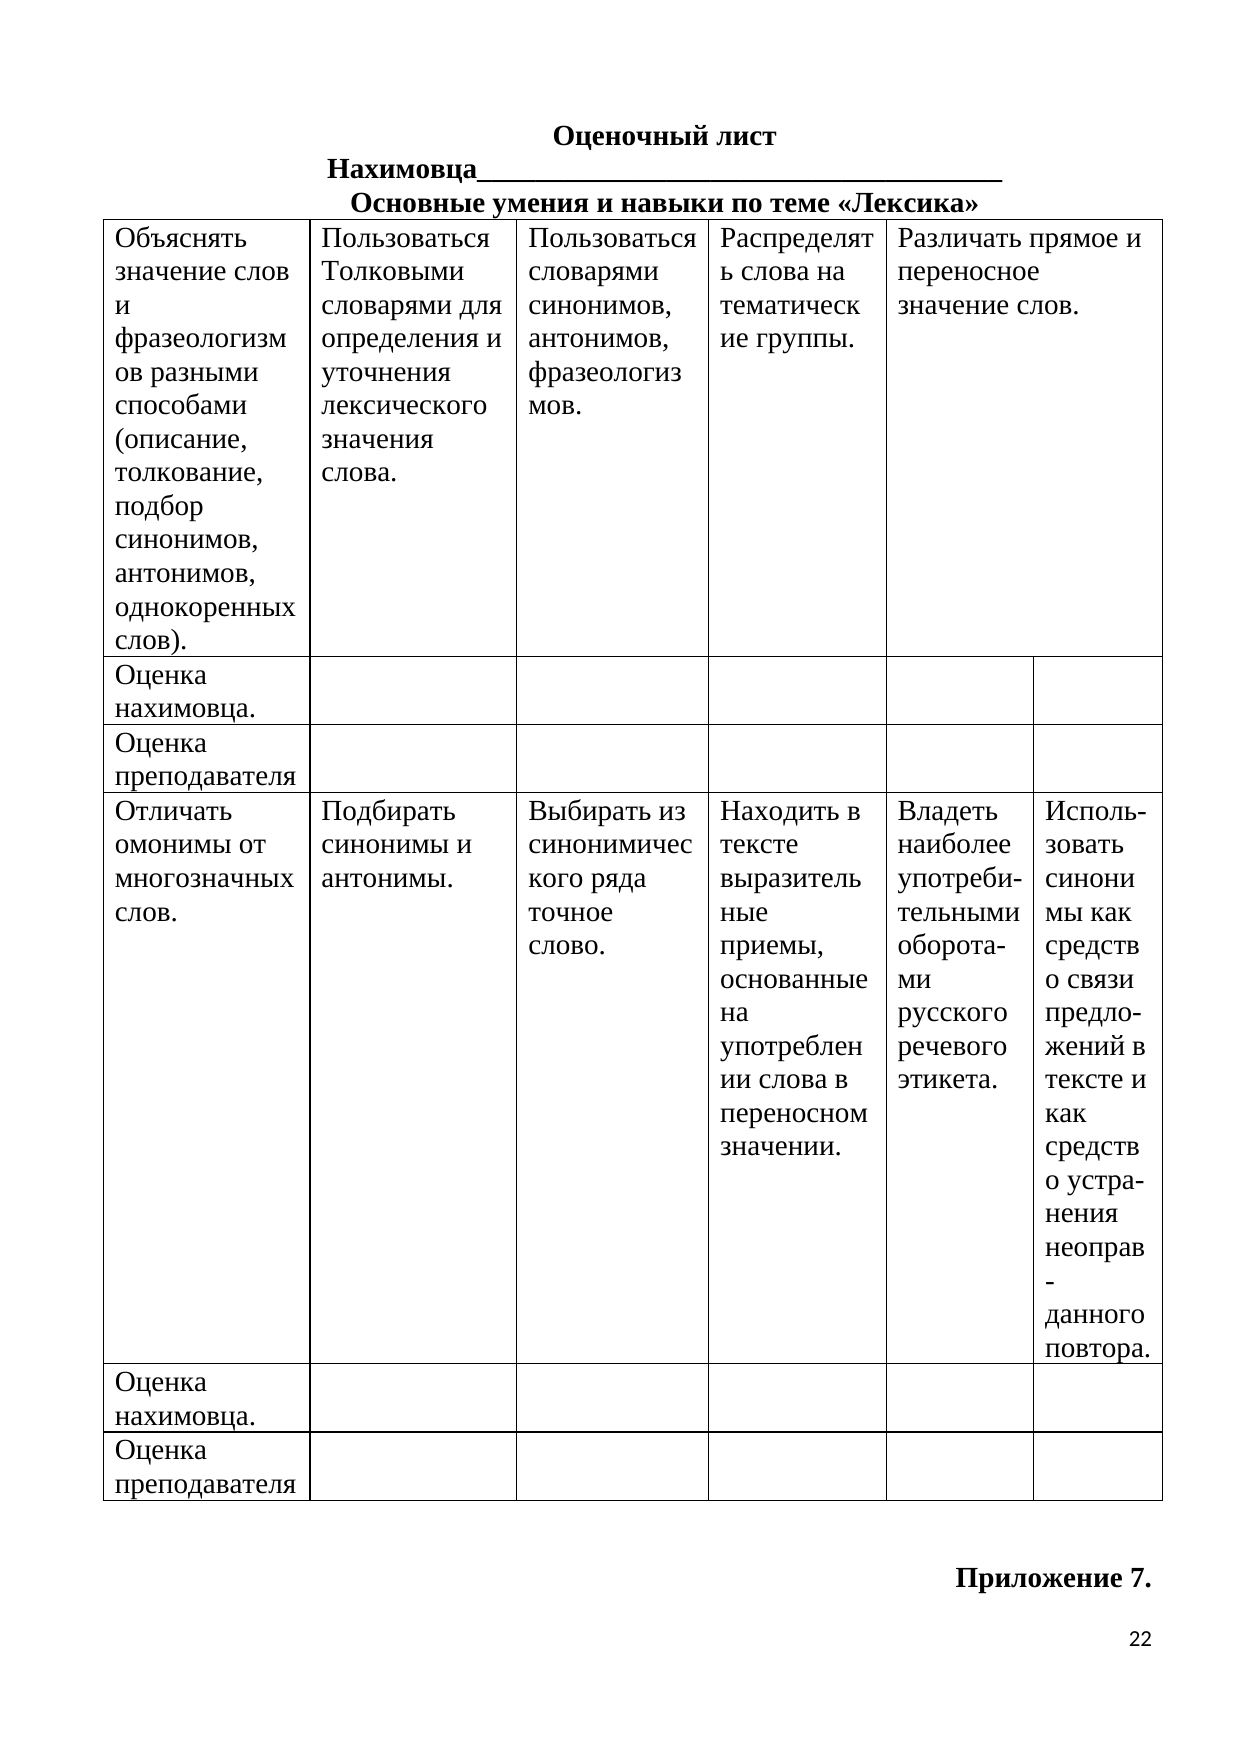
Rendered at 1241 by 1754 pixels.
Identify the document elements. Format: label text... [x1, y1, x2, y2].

table_cell [709, 657, 886, 724]
table_cell [709, 1364, 886, 1431]
table_header Пользоваться словарями синонимов, антонимов, фразеологизмов. [517, 220, 708, 656]
table_cell [1034, 725, 1162, 792]
table_cell Находить в тексте выразительные приемы, основанные на употреблении слова в переносном значении. [709, 793, 886, 1363]
table_cell [887, 1433, 1033, 1499]
table_cell Владеть наиболее употреби-тельными оборота-ми русского речевого этикета. [887, 793, 1033, 1363]
text Основные умения и навыки по теме «Лексика» [177, 185, 1152, 219]
table_cell [517, 1364, 708, 1431]
table_cell Оценка нахимовца. [104, 657, 309, 724]
table_cell [709, 725, 886, 792]
text Нахимовца____________________________________ [177, 152, 1152, 185]
table_cell Исполь-зовать синонимы как средство связи предло-жений в тексте и как средство устра-нения неоправ-данного повтора. [1034, 793, 1162, 1363]
table_cell [887, 657, 1033, 724]
table_cell [311, 1433, 516, 1499]
table_cell [1034, 1433, 1162, 1499]
table_header Объяснять значение слов и фразеологизмов разными способами (описание, толкование, подбор синонимов, антонимов, однокоренных слов). [104, 220, 309, 656]
table_cell Оценка нахимовца. [104, 1364, 309, 1431]
table_cell [311, 657, 516, 724]
table_cell [1034, 657, 1162, 724]
table_cell Выбирать из синонимического ряда точное слово. [517, 793, 708, 1363]
table_cell Подбирать синонимы и антонимы. [311, 793, 516, 1363]
text Приложение 7. [177, 1560, 1152, 1593]
table_cell [709, 1433, 886, 1499]
table_cell [311, 1364, 516, 1431]
table_cell [1034, 1364, 1162, 1431]
table_cell Оценка преподавателя [104, 1433, 309, 1499]
table_header Различать прямое и переносное значение слов. [887, 220, 1162, 656]
text Оценочный лист [177, 118, 1152, 152]
table_cell Отличать омонимы от многозначных слов. [104, 793, 309, 1363]
table_cell [517, 657, 708, 724]
table_cell [517, 725, 708, 792]
table_header Распределять слова на тематические группы. [709, 220, 886, 656]
table_cell [517, 1433, 708, 1499]
table_header Пользоваться Толковыми словарями для определения и уточнения лексического значения слова. [311, 220, 516, 656]
table_cell [887, 1364, 1033, 1431]
table_cell Оценка преподавателя [104, 725, 309, 792]
table_cell [887, 725, 1033, 792]
table_cell [311, 725, 516, 792]
